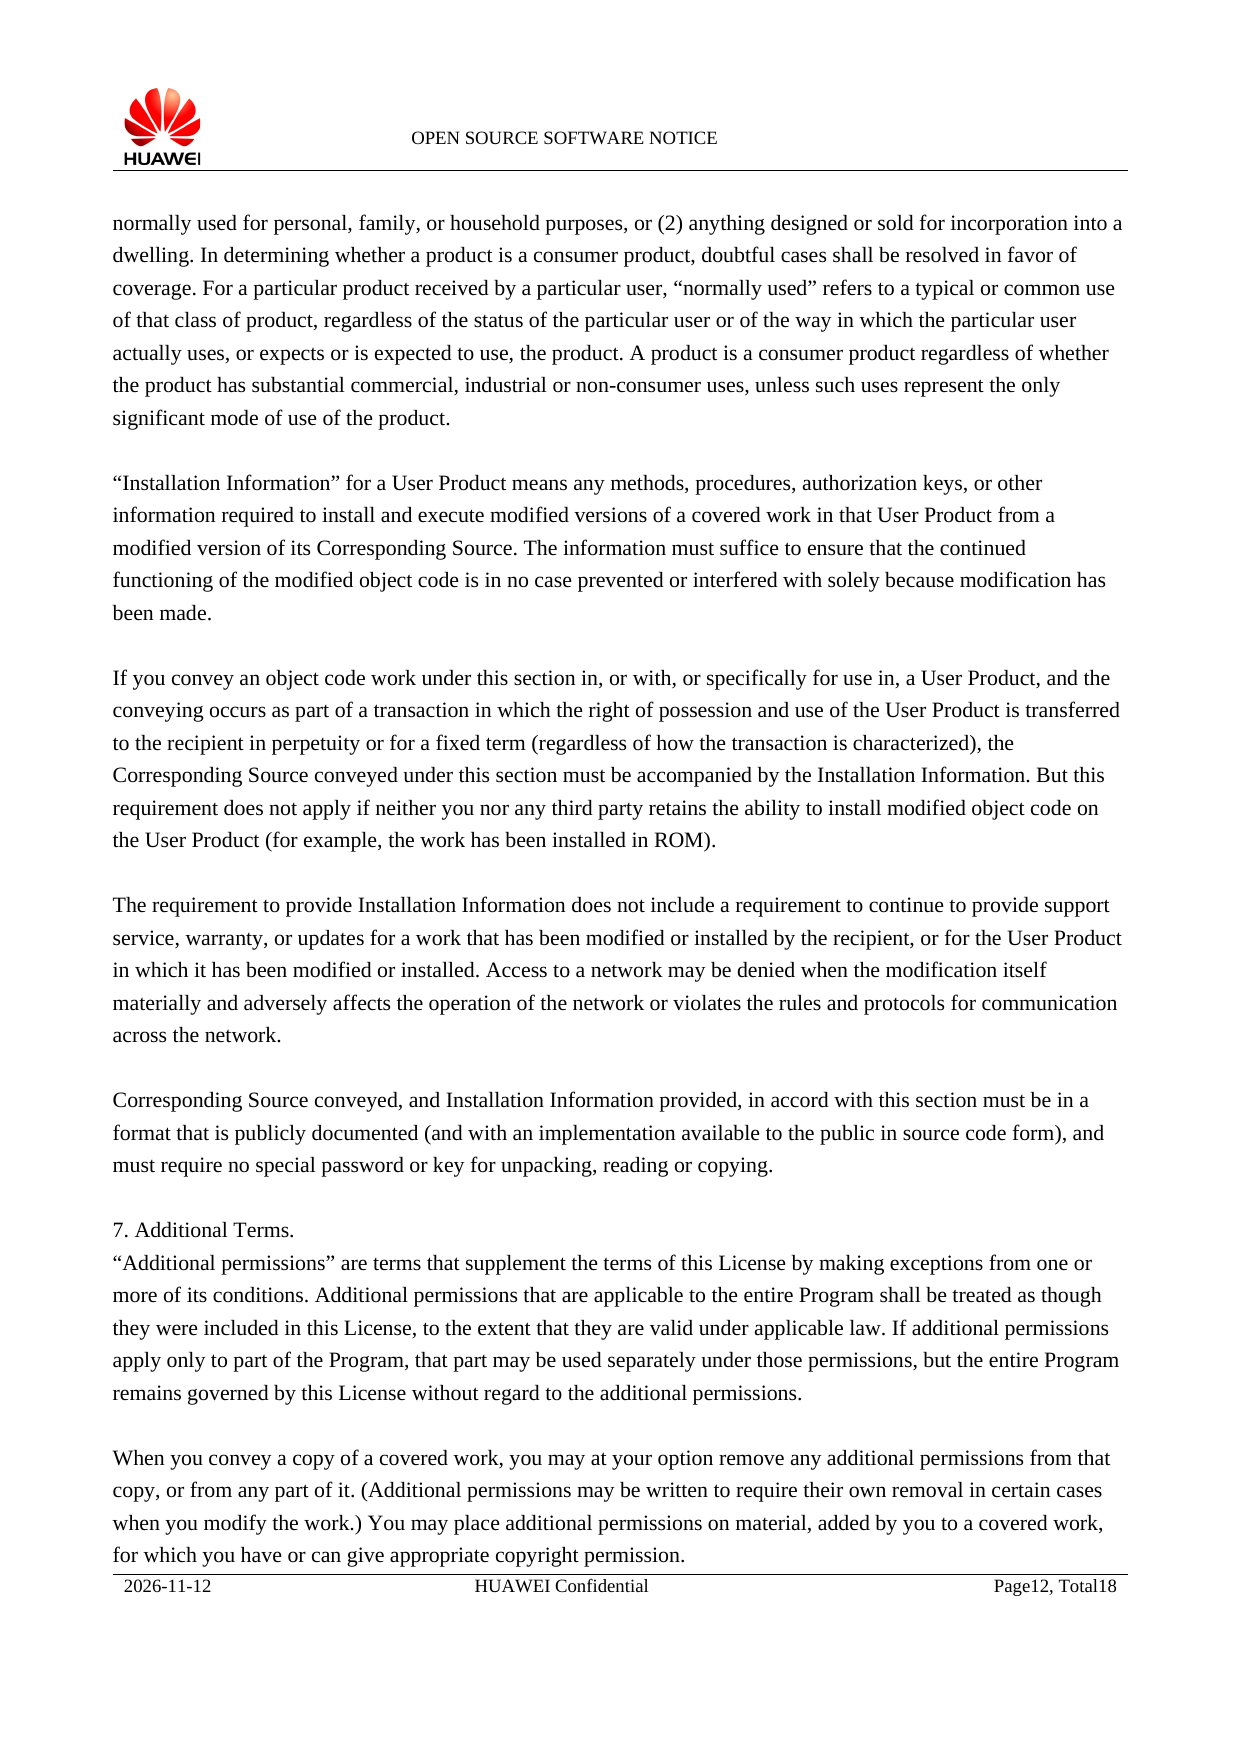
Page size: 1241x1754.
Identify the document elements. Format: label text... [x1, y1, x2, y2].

picture [124, 88, 201, 165]
